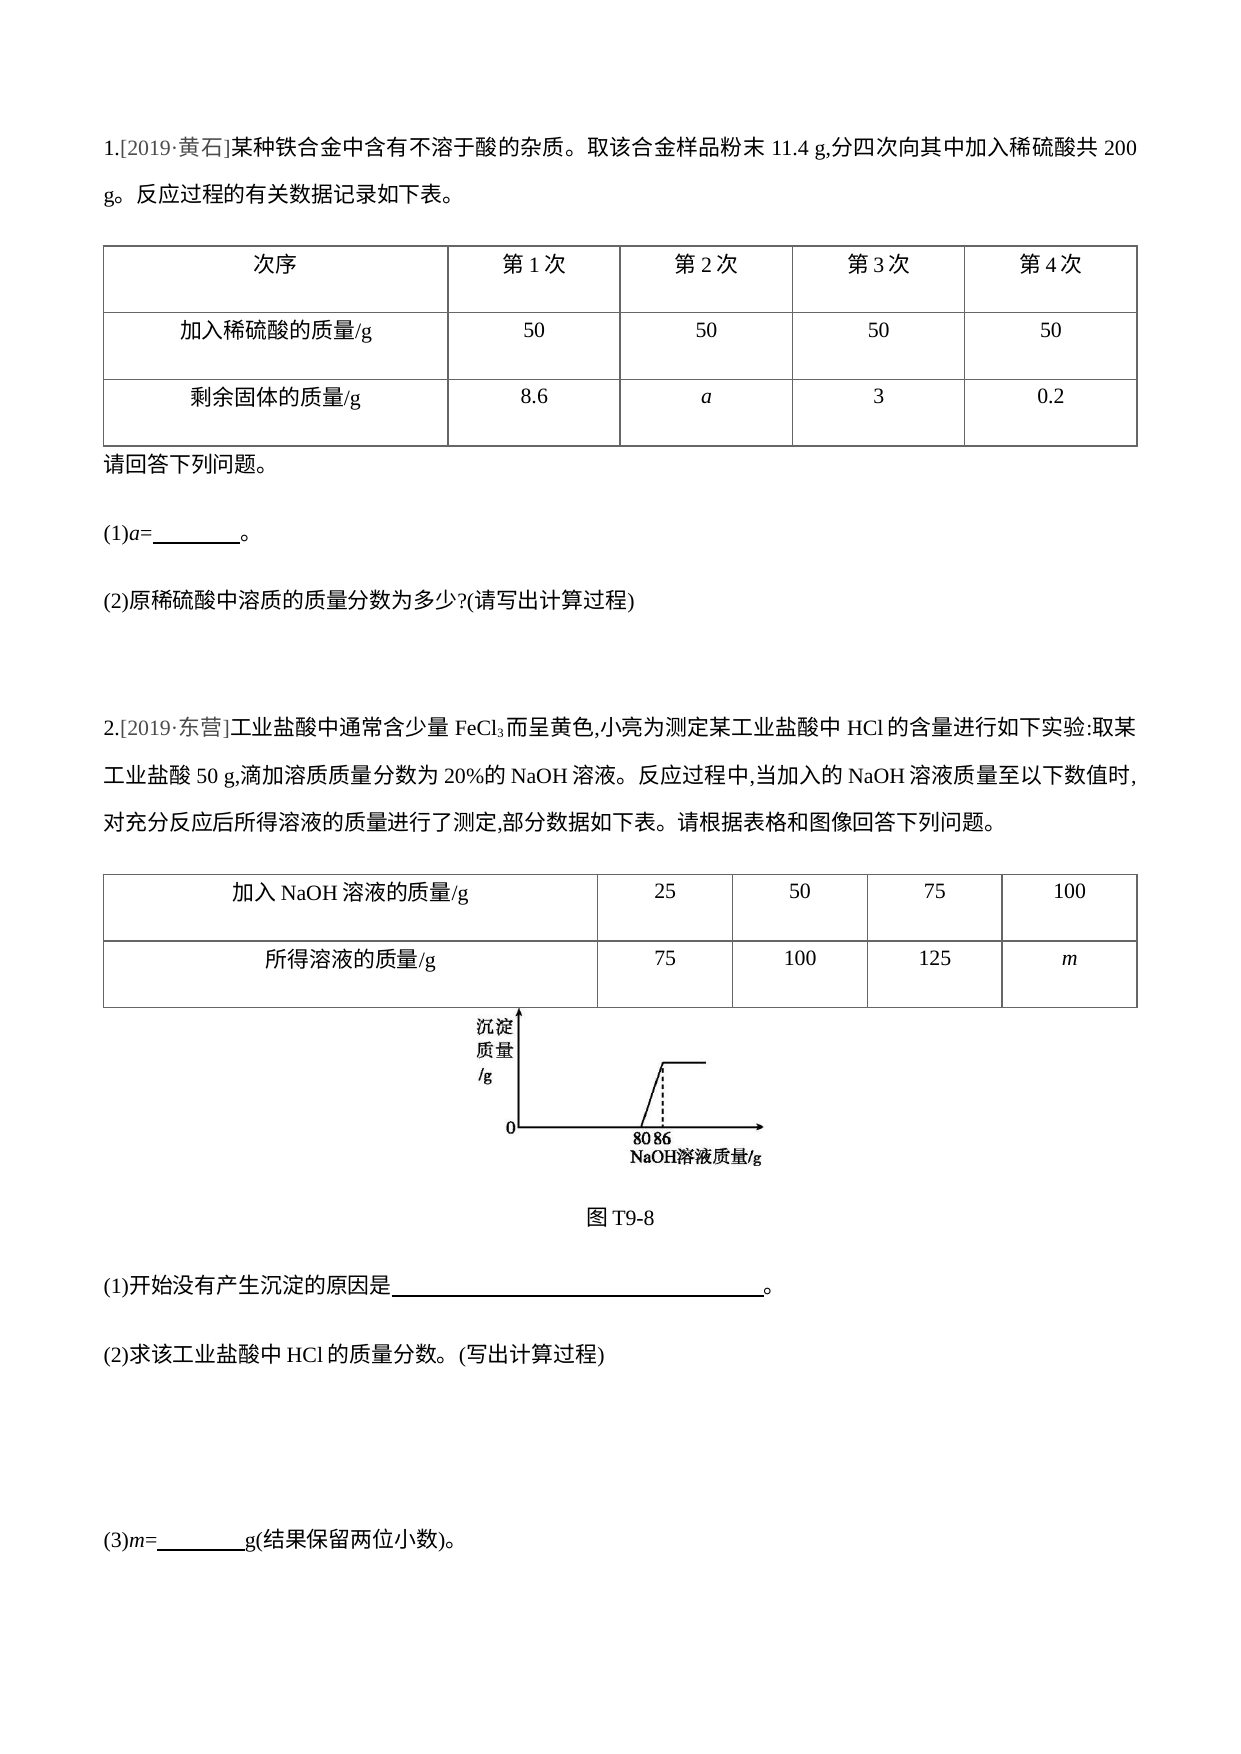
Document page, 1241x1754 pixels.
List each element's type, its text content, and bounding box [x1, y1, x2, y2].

text 请回答下列问题。 [103, 447, 1137, 478]
table_header 100 [1003, 875, 1136, 940]
table_cell 75 [598, 942, 732, 1007]
table_cell 8.6 [449, 380, 619, 445]
table_cell 50 [793, 313, 964, 378]
table_header 次序 [104, 247, 447, 312]
table_cell 3 [793, 380, 964, 445]
picture [476, 1008, 764, 1166]
table_cell 剩余固体的质量/g [104, 380, 447, 445]
table_cell 100 [733, 942, 867, 1007]
text (1)a= 。 [103, 515, 1137, 547]
text (3)m= g(结果保留两位小数)。 [103, 1522, 1137, 1554]
table_cell 加入稀硫酸的质量/g [104, 313, 447, 378]
table_cell 0.2 [965, 380, 1136, 445]
table_cell 125 [868, 942, 1001, 1007]
table_header 75 [868, 875, 1001, 940]
text 1.[2019·黄石]某种铁合金中含有不溶于酸的杂质。取该合金样品粉末11.4 g,分四次向其中加入稀硫酸共200 g。反应过程的有关数据记录如下表。 [103, 129, 1137, 209]
table_header 第3次 [793, 247, 964, 312]
text (2)原稀硫酸中溶质的质量分数为多少?(请写出计算过程) [103, 583, 1137, 615]
text (1)开始没有产生沉淀的原因是 。 [103, 1268, 1137, 1300]
table_cell a [621, 380, 792, 445]
table_header 50 [733, 875, 867, 940]
text 2.[2019·东营]工业盐酸中通常含少量FeCl3而呈黄色,小亮为测定某工业盐酸中HCl的含量进行如下实验:取某工业盐酸50 g,滴加溶质质量分数为20%的NaOH溶液。反应过程中,当加入的NaOH溶液质量至以下数值时,对充分反应后所得溶液的质量进行了测定,部分数据如下表。请根据表格和图像回答下列问题。 [103, 710, 1137, 837]
table_cell 50 [621, 313, 792, 378]
table_header 加入NaOH溶液的质量/g [104, 875, 597, 940]
table_header 25 [598, 875, 732, 940]
table_cell 50 [965, 313, 1136, 378]
table_header 第4次 [965, 247, 1136, 312]
table_header 第2次 [621, 247, 792, 312]
table_cell 所得溶液的质量/g [104, 942, 597, 1007]
table_cell m [1003, 942, 1136, 1007]
text 图T9-8 [103, 1200, 1137, 1232]
text (2)求该工业盐酸中HCl的质量分数。(写出计算过程) [103, 1337, 1137, 1368]
table_cell 50 [449, 313, 619, 378]
table_header 第1次 [449, 247, 619, 312]
